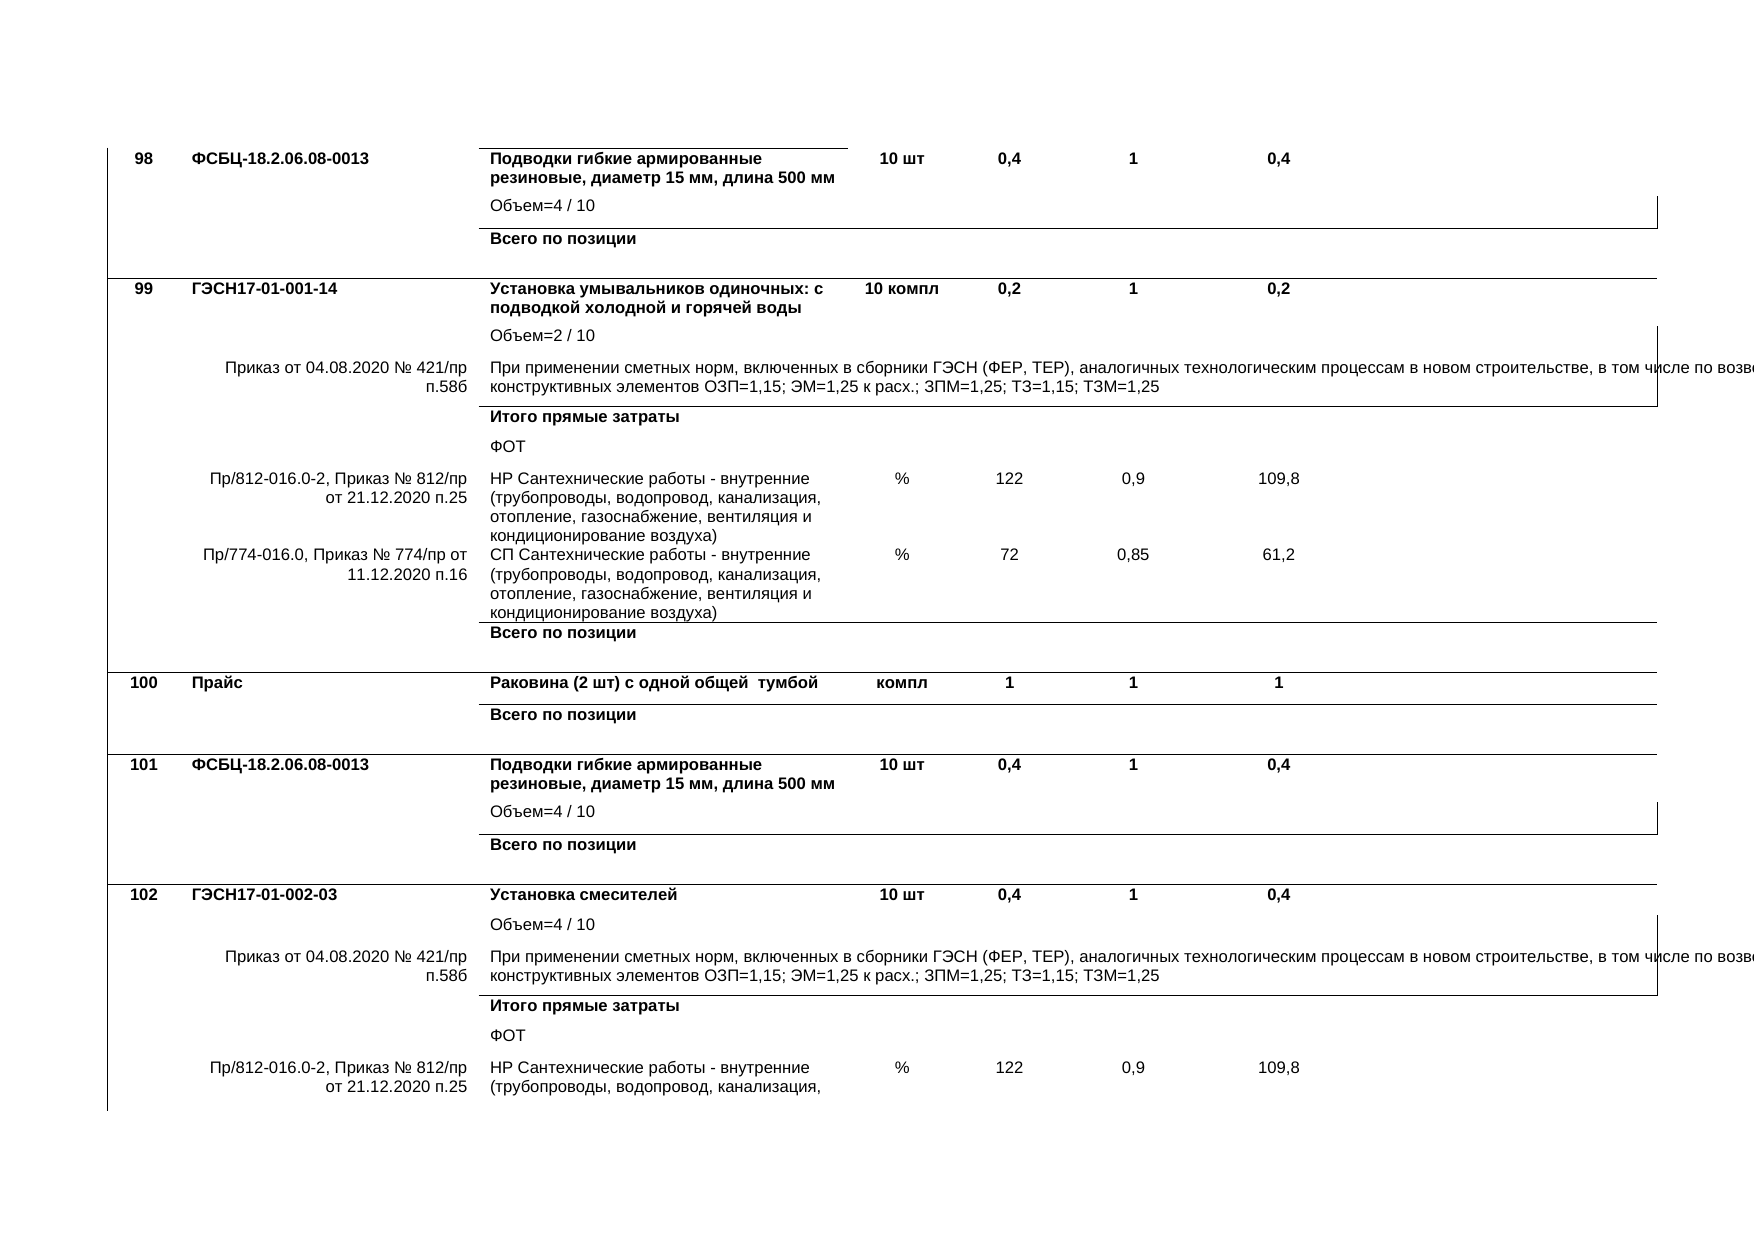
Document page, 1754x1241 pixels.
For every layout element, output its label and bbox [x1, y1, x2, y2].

table_cell [108, 148, 1658, 1111]
table_cell [103, 148, 107, 1111]
